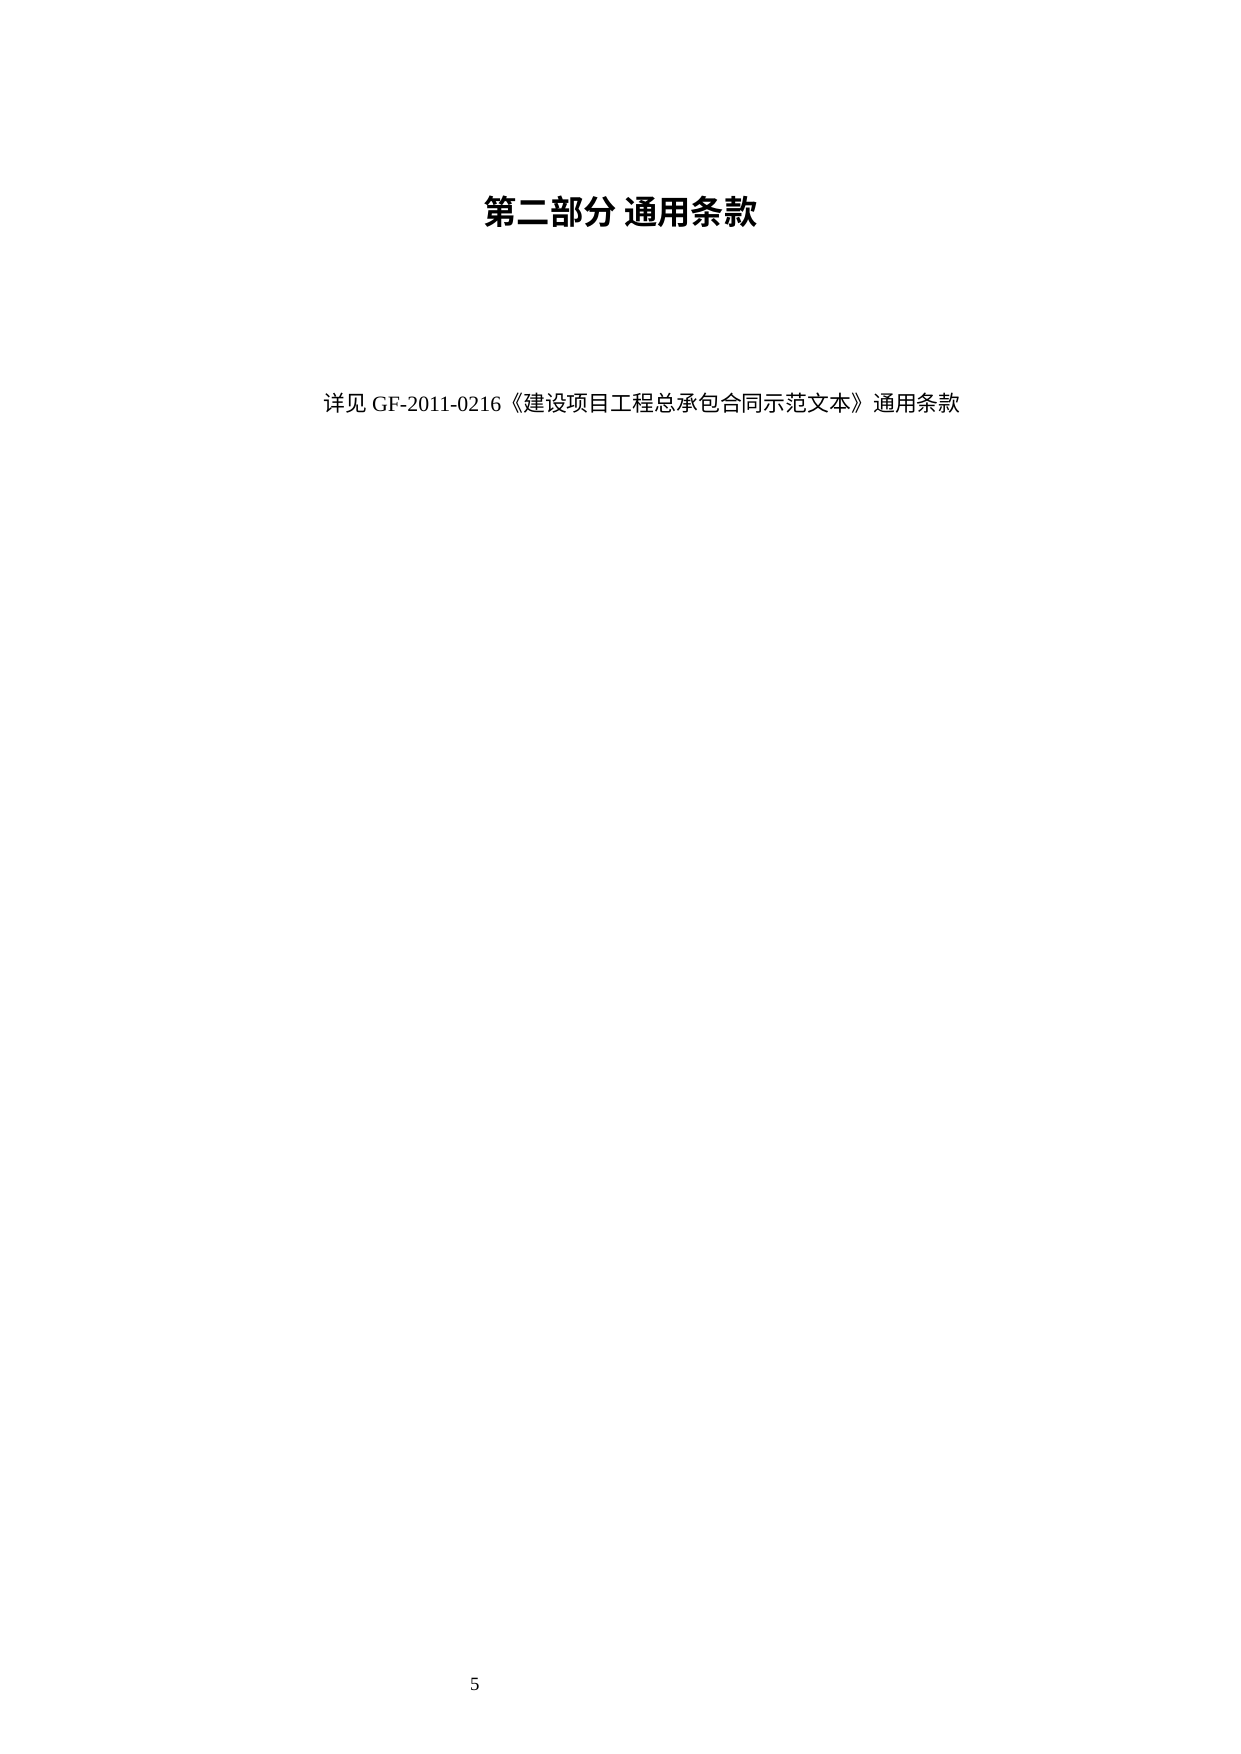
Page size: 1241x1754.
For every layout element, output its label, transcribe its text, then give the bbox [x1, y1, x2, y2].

text 详见GF-2011-0216《建设项目工程总承包合同示范文本》通用条款 [187, 386, 1053, 418]
subtitle 第二部分 通用条款 [187, 185, 1053, 234]
